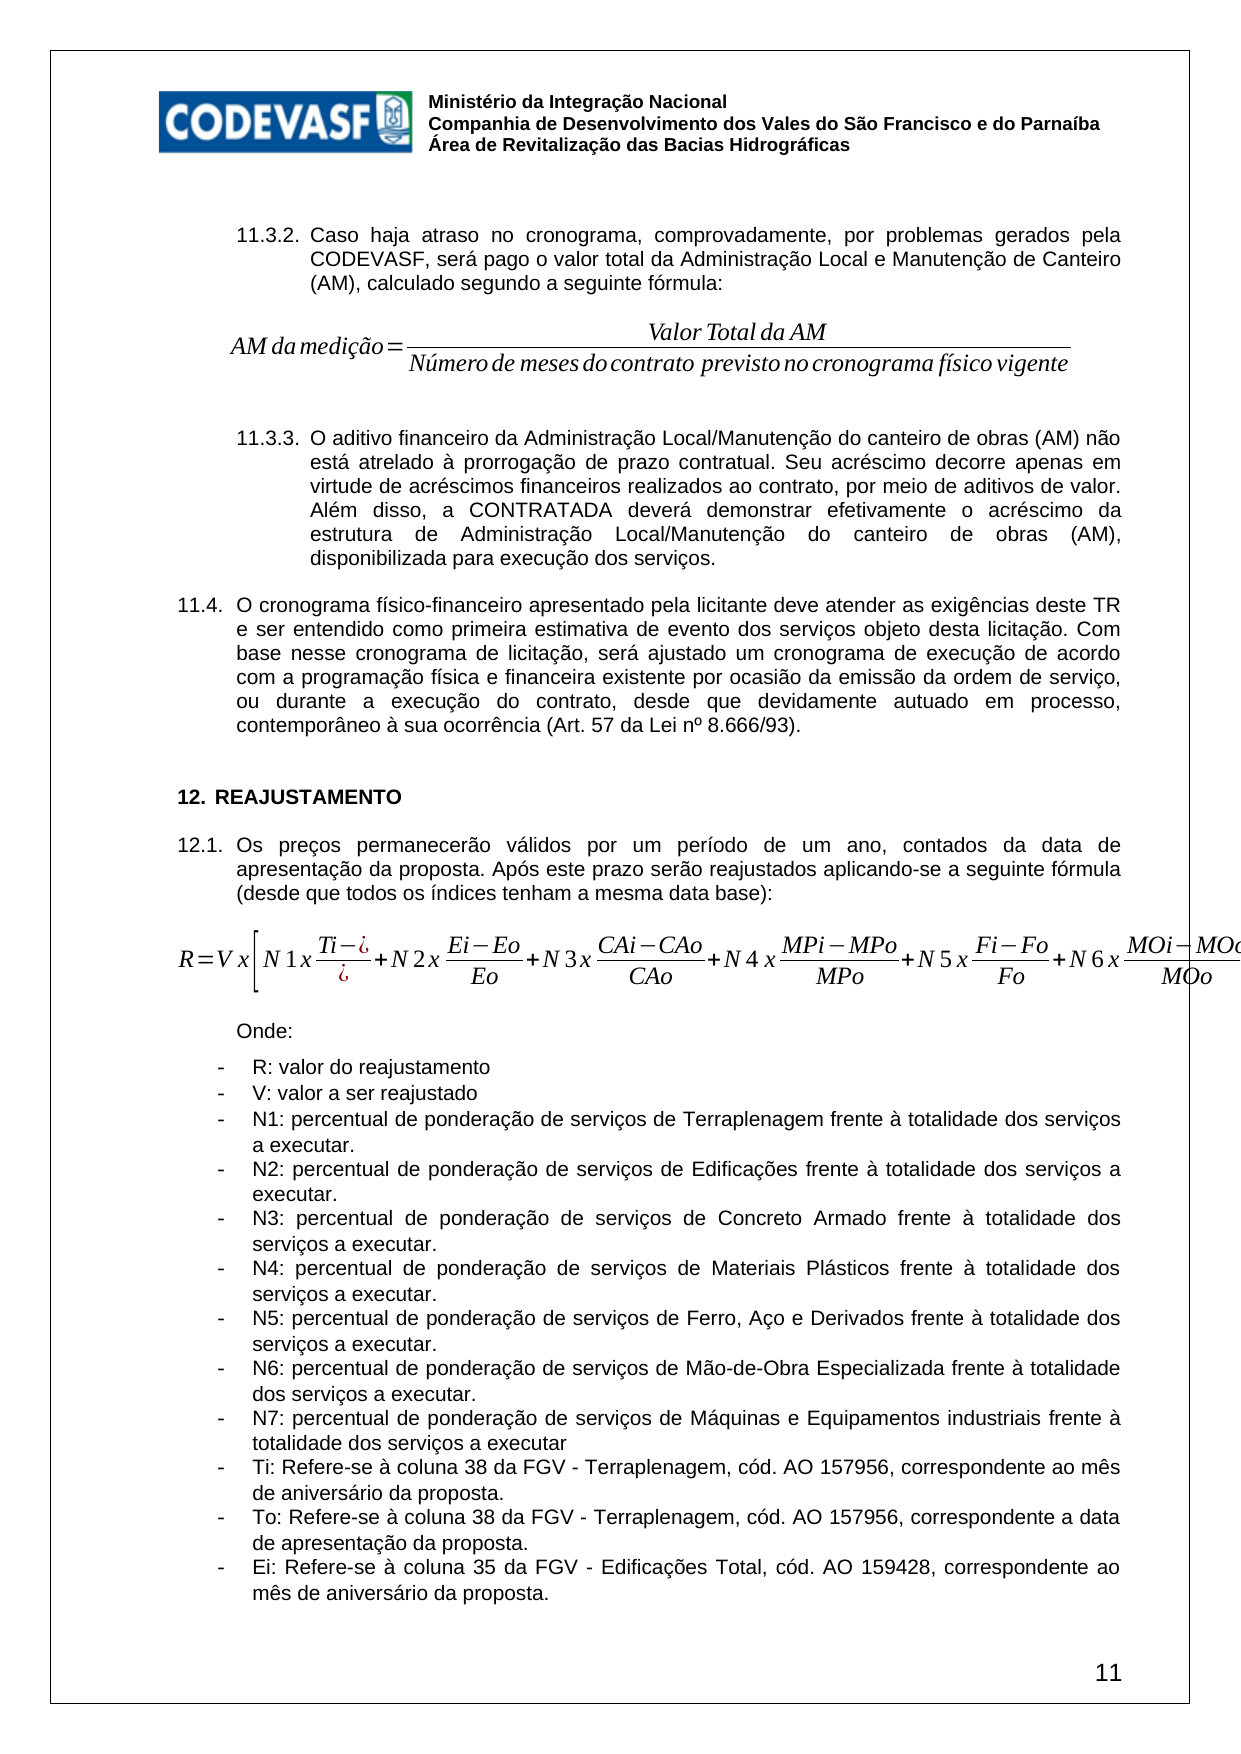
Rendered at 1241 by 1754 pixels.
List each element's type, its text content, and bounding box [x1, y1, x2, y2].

subtitle REAJUSTAMENTO [177, 785, 1122, 809]
list V: valor a ser reajustado [214, 1081, 1122, 1107]
text Onde: [177, 1018, 1122, 1042]
list N1: percentual de ponderação de serviços de Terraplenagem frente à totalidade dos serviços a executar. [214, 1107, 1122, 1156]
list N5: percentual de ponderação de serviços de Ferro, Aço e Derivados frente à totalidade dos serviços a executar. [214, 1306, 1122, 1356]
list N7: percentual de ponderação de serviços de Máquinas e Equipamentos industriais frente à totalidade dos serviços a executar [214, 1405, 1122, 1455]
list N3: percentual de ponderação de serviços de Concreto Armado frente à totalidade dos serviços a executar. [214, 1206, 1122, 1256]
list N6: percentual de ponderação de serviços de Mão-de-Obra Especializada frente à totalidade dos serviços a executar. [214, 1356, 1122, 1405]
subtitle O aditivo financeiro da Administração Local/Manutenção do canteiro de obras (AM) não está atrelado à prorrogação de prazo contratual. Seu acréscimo decorre apenas em virtude de acréscimos financeiros realizados ao contrato, por meio de aditivos de valor. Além disso, a CONTRATADA deverá demonstrar efetivamente o acréscimo da estrutura de Administração Local/Manutenção do canteiro de obras (AM), disponibilizada para execução dos serviços. [236, 426, 1122, 569]
picture [158, 91, 414, 155]
subtitle Os preços permanecerão válidos por um período de um ano, contados da data de apresentação da proposta. Após este prazo serão reajustados aplicando-se a seguinte fórmula (desde que todos os índices tenham a mesma data base): [177, 833, 1122, 905]
list Ei: Refere-se à coluna 35 da FGV - Edificações Total, cód. AO 159428, correspondente ao mês de aniversário da proposta. [214, 1555, 1122, 1604]
list N2: percentual de ponderação de serviços de Edificações frente à totalidade dos serviços a executar. [214, 1156, 1122, 1206]
subtitle Caso haja atraso no cronograma, comprovadamente, por problemas gerados pela CODEVASF, será pago o valor total da Administração Local e Manutenção de Canteiro (AM), calculado segundo a seguinte fórmula: [236, 223, 1122, 295]
list Ti: Refere-se à coluna 38 da FGV - Terraplenagem, cód. AO 157956, correspondente ao mês de aniversário da proposta. [214, 1455, 1122, 1505]
list N4: percentual de ponderação de serviços de Materiais Plásticos frente à totalidade dos serviços a executar. [214, 1256, 1122, 1306]
subtitle O cronograma físico-financeiro apresentado pela licitante deve atender as exigências deste TR e ser entendido como primeira estimativa de evento dos serviços objeto desta licitação. Com base nesse cronograma de licitação, será ajustado um cronograma de execução de acordo com a programação física e financeira existente por ocasião da emissão da ordem de serviço, ou durante a execução do contrato, desde que devidamente autuado em processo, contemporâneo à sua ocorrência (Art. 57 da Lei nº 8.666/93). [177, 593, 1122, 737]
list To: Refere-se à coluna 38 da FGV - Terraplenagem, cód. AO 157956, correspondente a data de apresentação da proposta. [214, 1505, 1122, 1555]
list R: valor do reajustamento [214, 1055, 1122, 1081]
